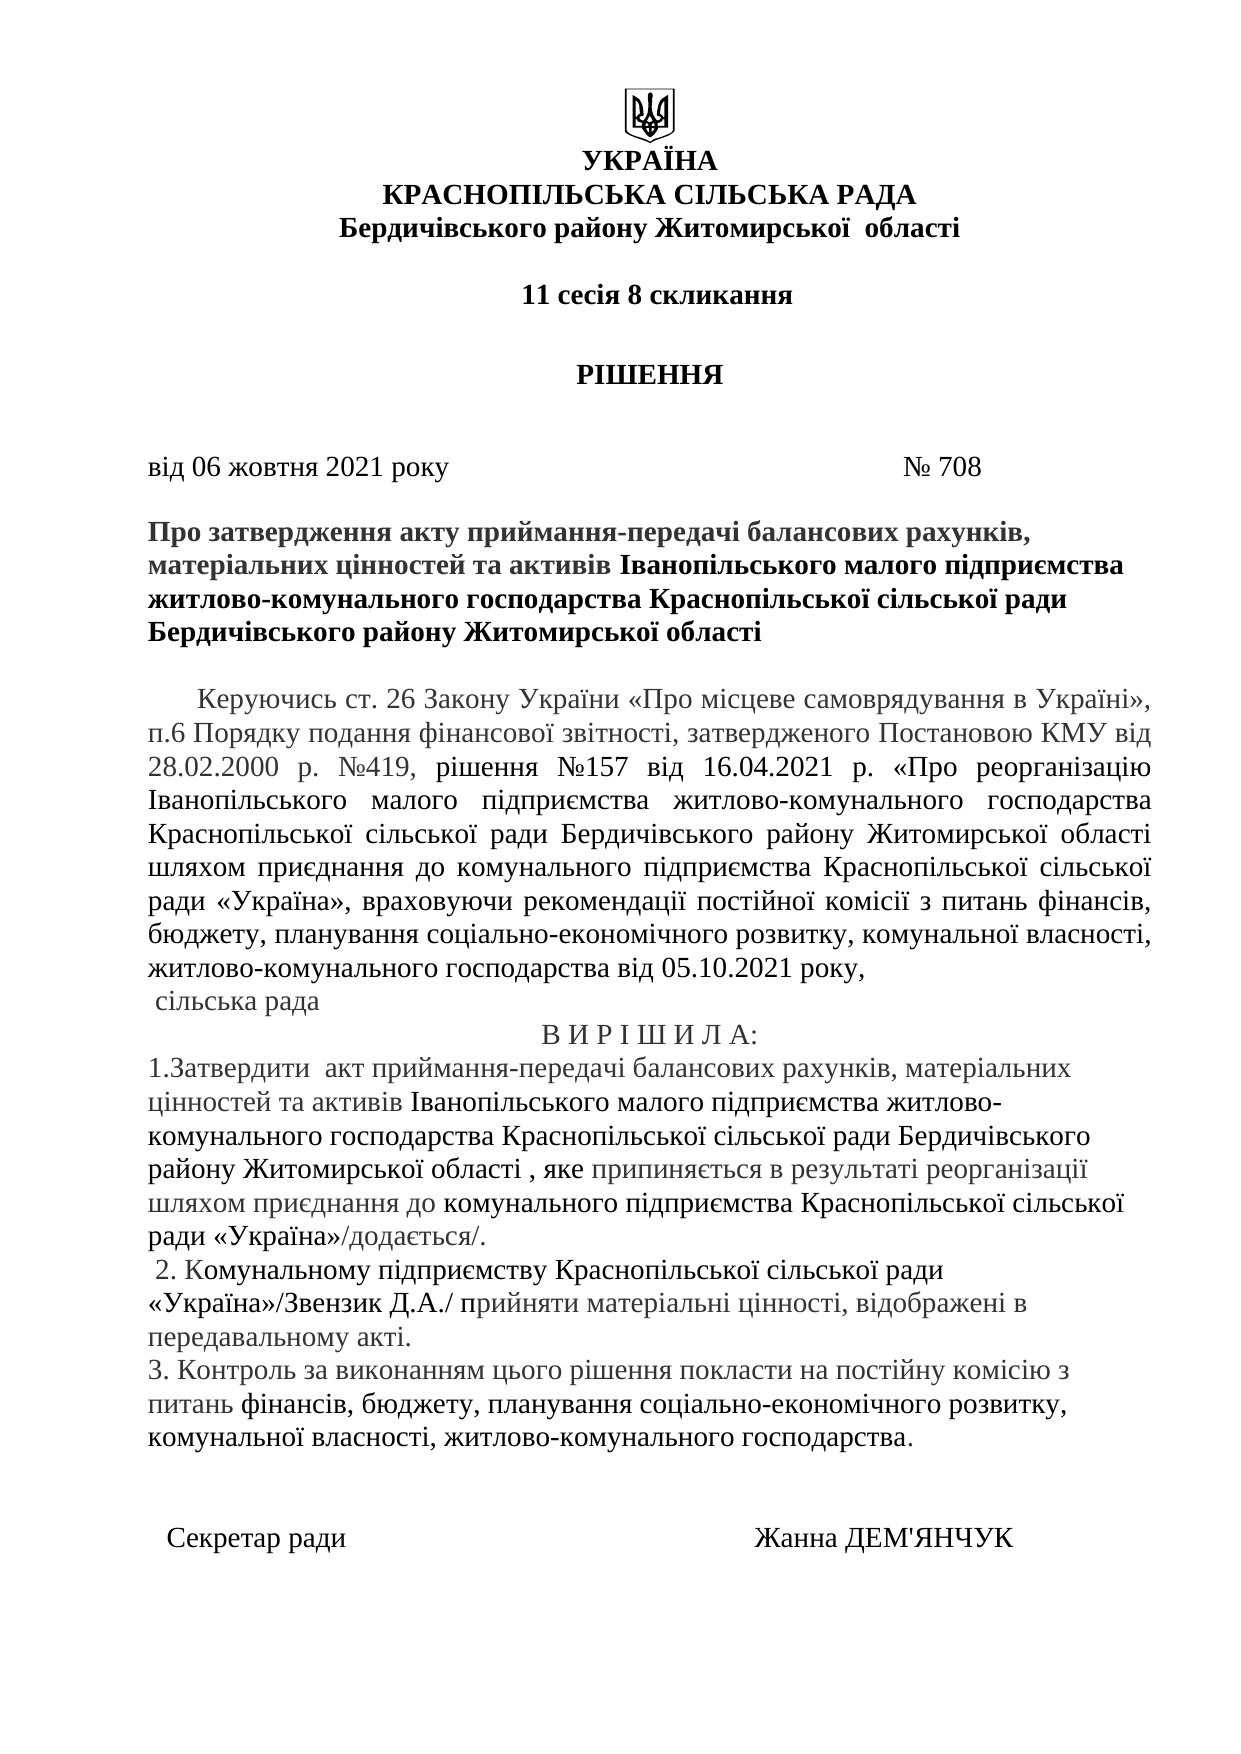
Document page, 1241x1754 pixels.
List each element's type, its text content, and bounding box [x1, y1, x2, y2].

text КРАСНОПІЛЬСЬКА СІЛЬСЬКА РАДА [148, 177, 1152, 210]
text сільська рада [148, 983, 1152, 1017]
text В И Р І Ш И Л А: [148, 1017, 1152, 1051]
text 1.Затвердити акт приймання-передачі балансових рахунків, матеріальних цінностей та активів Іванопільського малого підприємства житлово-комунального господарства Краснопільської сільської ради Бердичівського району Житомирської області , яке припиняється в результаті реорганізації шляхом приєднання до комунального підприємства Краснопільської сільської ради «Україна»/додається/. [148, 1051, 1152, 1252]
text РІШЕННЯ [148, 357, 1152, 391]
text 3. Контроль за виконанням цього рішення покласти на постійну комісію з питань фінансів, бюджету, планування соціально-економічного розвитку, комунальної власності, житлово-комунального господарства. [148, 1352, 1152, 1453]
text Бердичівського району Житомирської області [148, 210, 1152, 244]
text УКРАЇНА [148, 143, 1152, 177]
text 2. Комунальному підприємству Краснопільської сільської ради «Україна»/Звензик Д.А./ прийняти матеріальні цінності, відображені в передавальному акті. [148, 1252, 1152, 1352]
text Керуючись ст. 26 Закону України «Про місцеве самоврядування в Україні», п.6 Порядку подання фінансової звітності, затвердженого Постановою КМУ від 28.02.2000 р. №419, рішення №157 від 16.04.2021 р. «Про реорганізацію Іванопільського малого підприємства житлово-комунального господарства Краснопільської сільської ради Бердичівського району Житомирської області шляхом приєднання до комунального підприємства Краснопільської сільської ради «Україна», враховуючи рекомендації постійної комісії з питань фінансів, бюджету, планування соціально-економічного розвитку, комунальної власності, житлово-комунального господарства від 05.10.2021 року, [148, 682, 1152, 983]
text від 06 жовтня 2021 року № 708 [148, 449, 1152, 483]
text Секретар ради Жанна ДЕМ'ЯНЧУК [148, 1520, 1152, 1554]
text 11 сесія 8 скликання [148, 277, 1152, 311]
text Про затвердження акту приймання-передачі балансових рахунків, матеріальних цінностей та активів Іванопільського малого підприємства житлово-комунального господарства Краснопільської сільської ради Бердичівського району Житомирської області [148, 514, 1152, 648]
